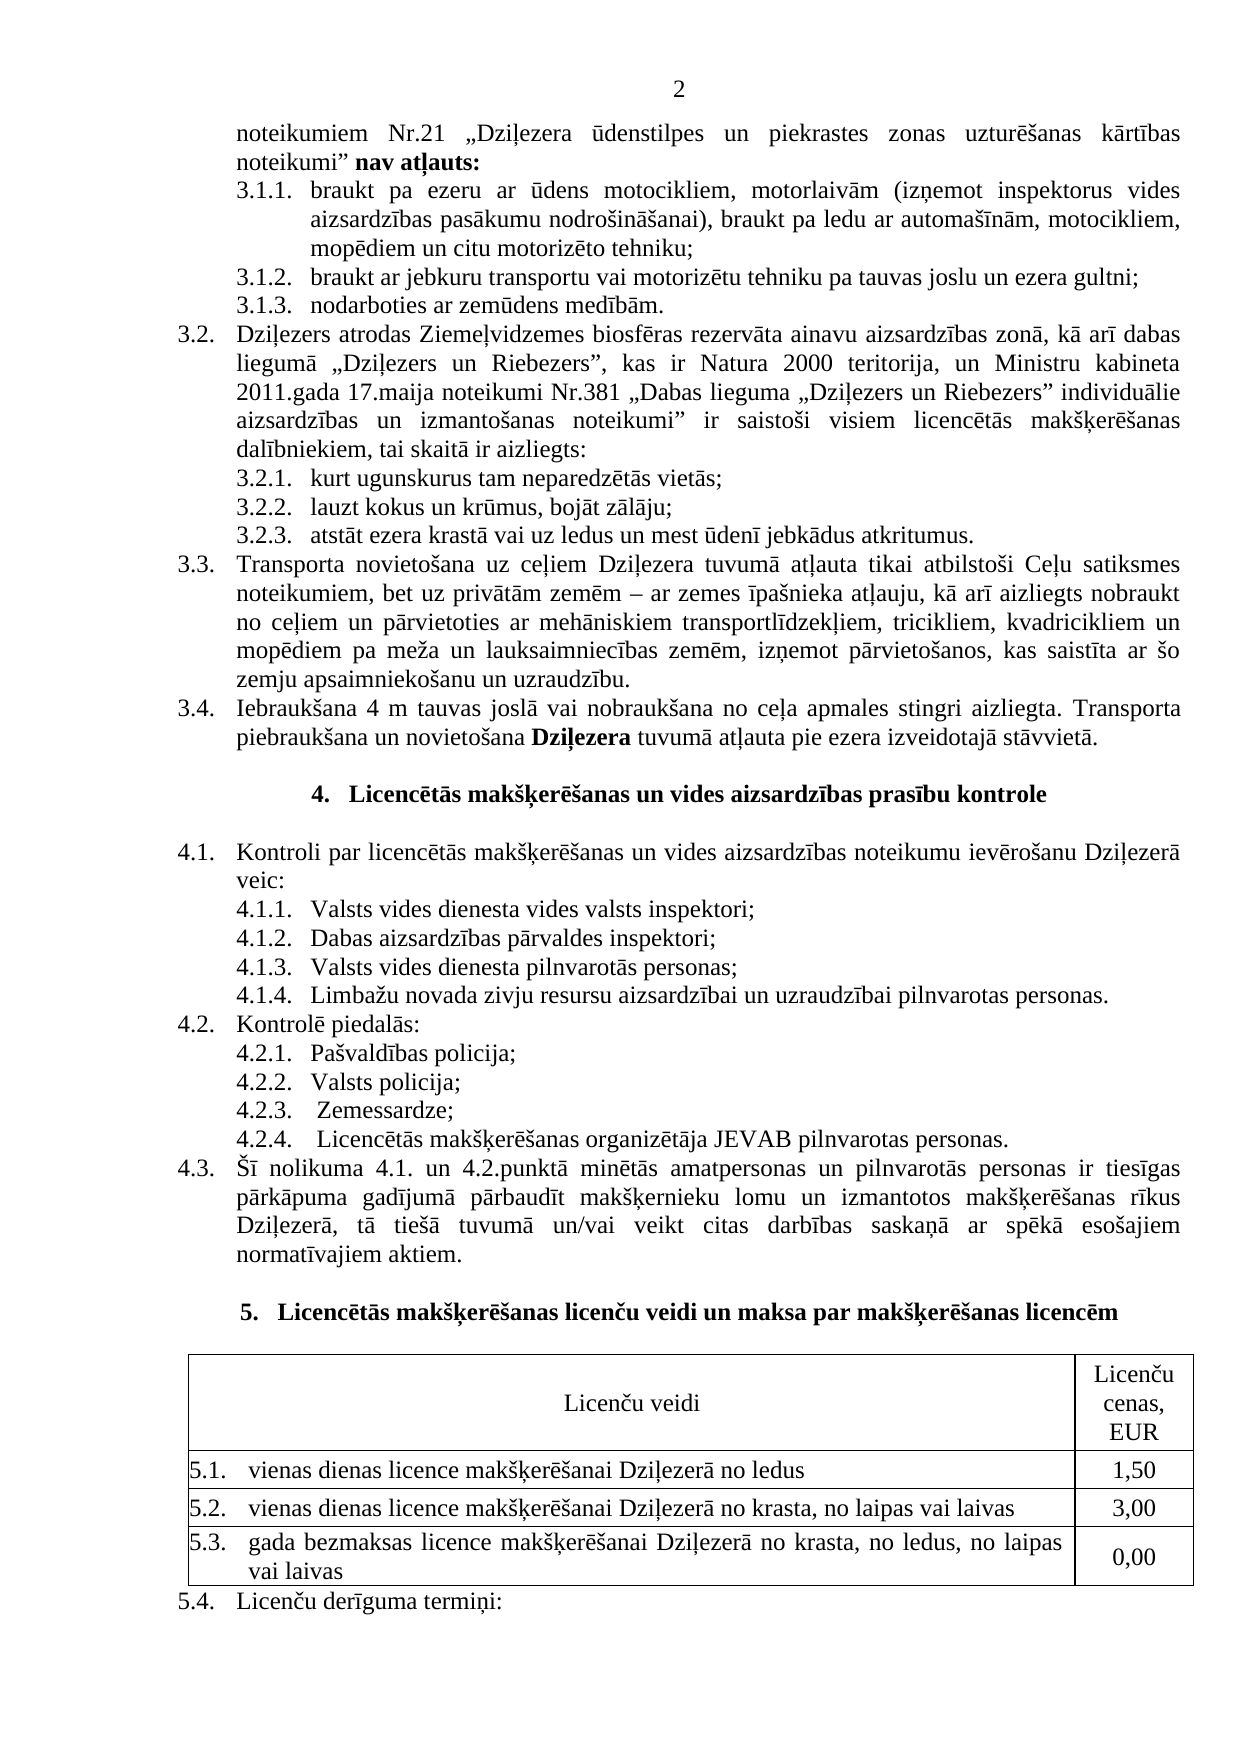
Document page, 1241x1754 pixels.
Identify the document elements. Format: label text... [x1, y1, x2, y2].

table_cell vienas dienas licence makšķerēšanai Dziļezerā no krasta, no laipas vai laivas [189, 1489, 1074, 1526]
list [177, 118, 1181, 176]
list Šī nolikuma 4.1. un 4.2.punktā minētās amatpersonas un pilnvarotās personas ir tiesīgas pārkāpuma gadījumā pārbaudīt makšķernieku lomu un izmantotos makšķerēšanas rīkus Dziļezerā, tā tiešā tuvumā un/vai veikt citas darbības saskaņā ar spēkā esošajiem normatīvajiem aktiem. [177, 1153, 1181, 1268]
list Kontroli par licencētās makšķerēšanas un vides aizsardzības noteikumu ievērošanu Dziļezerā veic: [177, 837, 1181, 894]
list braukt ar jebkuru transportu vai motorizētu tehniku pa tauvas joslu un ezera gultni; [236, 262, 1181, 291]
table_header Licenču cenas, EUR [1076, 1355, 1193, 1450]
list Limbažu novada zivju resursu aizsardzībai un uzraudzībai pilnvarotas personas. [236, 981, 1181, 1009]
list kurt ugunskurus tam neparedzētās vietās; [236, 463, 1181, 492]
list Licenču derīguma termiņi: [177, 1586, 1181, 1614]
list Iebraukšana tauvas joslā vai nobraukšana no ceļa apmales stingri aizliegta. Transporta piebraukšana un novietošana Dziļezera tuvumā atļauta pie ezera izveidotajā stāvvietā. [177, 693, 1181, 751]
table_cell gada bezmaksas licence makšķerēšanai Dziļezerā no krasta, no ledus, no laipas vai laivas [189, 1527, 1074, 1585]
list Transporta novietošana uz ceļiem Dziļezera tuvumā atļauta tikai atbilstoši Ceļu satiksmes noteikumiem, bet uz privātām zemēm – ar zemes īpašnieka atļauju, kā arī aizliegts nobraukt no ceļiem un pārvietoties ar mehāniskiem transportlīdzekļiem, tricikliem, kvadricikliem un mopēdiem pa meža un lauksaimniecības zemēm, izņemot pārvietošanos, kas saistīta ar šo zemju apsaimniekošanu un uzraudzību. [177, 549, 1181, 693]
table_cell 0,00 [1076, 1527, 1193, 1585]
list Licencētās makšķerēšanas organizētāja JEVAB pilnvarotas personas. [236, 1124, 1181, 1153]
list Pašvaldības policija; [236, 1038, 1181, 1067]
list atstāt ezera krastā vai uz ledus un mest ūdenī jebkādus atkritumus. [236, 521, 1181, 549]
list Dabas aizsardzības pārvaldes inspektori; [236, 923, 1181, 952]
list braukt pa ezeru ar ūdens motocikliem, motorlaivām (izņemot inspektorus vides aizsardzības pasākumu nodrošināšanai), braukt pa ledu ar automašīnām, motocikliem, mopēdiem un citu motorizēto tehniku; [236, 176, 1181, 262]
list lauzt kokus un krūmus, bojāt zālāju; [236, 492, 1181, 521]
table_cell 1,50 [1076, 1451, 1193, 1488]
list Licencētās makšķerēšanas licenču veidi un maksa par makšķerēšanas licencēm [177, 1297, 1181, 1326]
list Zemessardze; [236, 1096, 1181, 1124]
list Dziļezers atrodas Ziemeļvidzemes biosfēras rezervāta ainavu aizsardzības zonā, kā arī dabas liegumā „Dziļezers un Riebezers”, kas ir Natura 2000 teritorija, un Ministru kabineta 2011.gada 17.maija noteikumi Nr.381 „Dabas lieguma „Dziļezers un Riebezers” individuālie aizsardzības un izmantošanas noteikumi” ir saistoši visiem licencētās makšķerēšanas dalībniekiem, tai skaitā ir aizliegts: [177, 319, 1181, 463]
list Valsts vides dienesta pilnvarotās personas; [236, 952, 1181, 981]
list Valsts policija; [236, 1067, 1181, 1096]
table_cell vienas dienas licence makšķerēšanai Dziļezerā no ledus [189, 1451, 1074, 1488]
list Kontrolē piedalās: [177, 1009, 1181, 1038]
list Valsts vides dienesta vides valsts inspektori; [236, 894, 1181, 923]
list nodarboties ar zemūdens medībām. [236, 291, 1181, 319]
table_header Licenču veidi [189, 1355, 1074, 1450]
table_cell 3,00 [1076, 1489, 1193, 1526]
list Licencētās makšķerēšanas un vides aizsardzības prasību kontrole [177, 779, 1181, 808]
